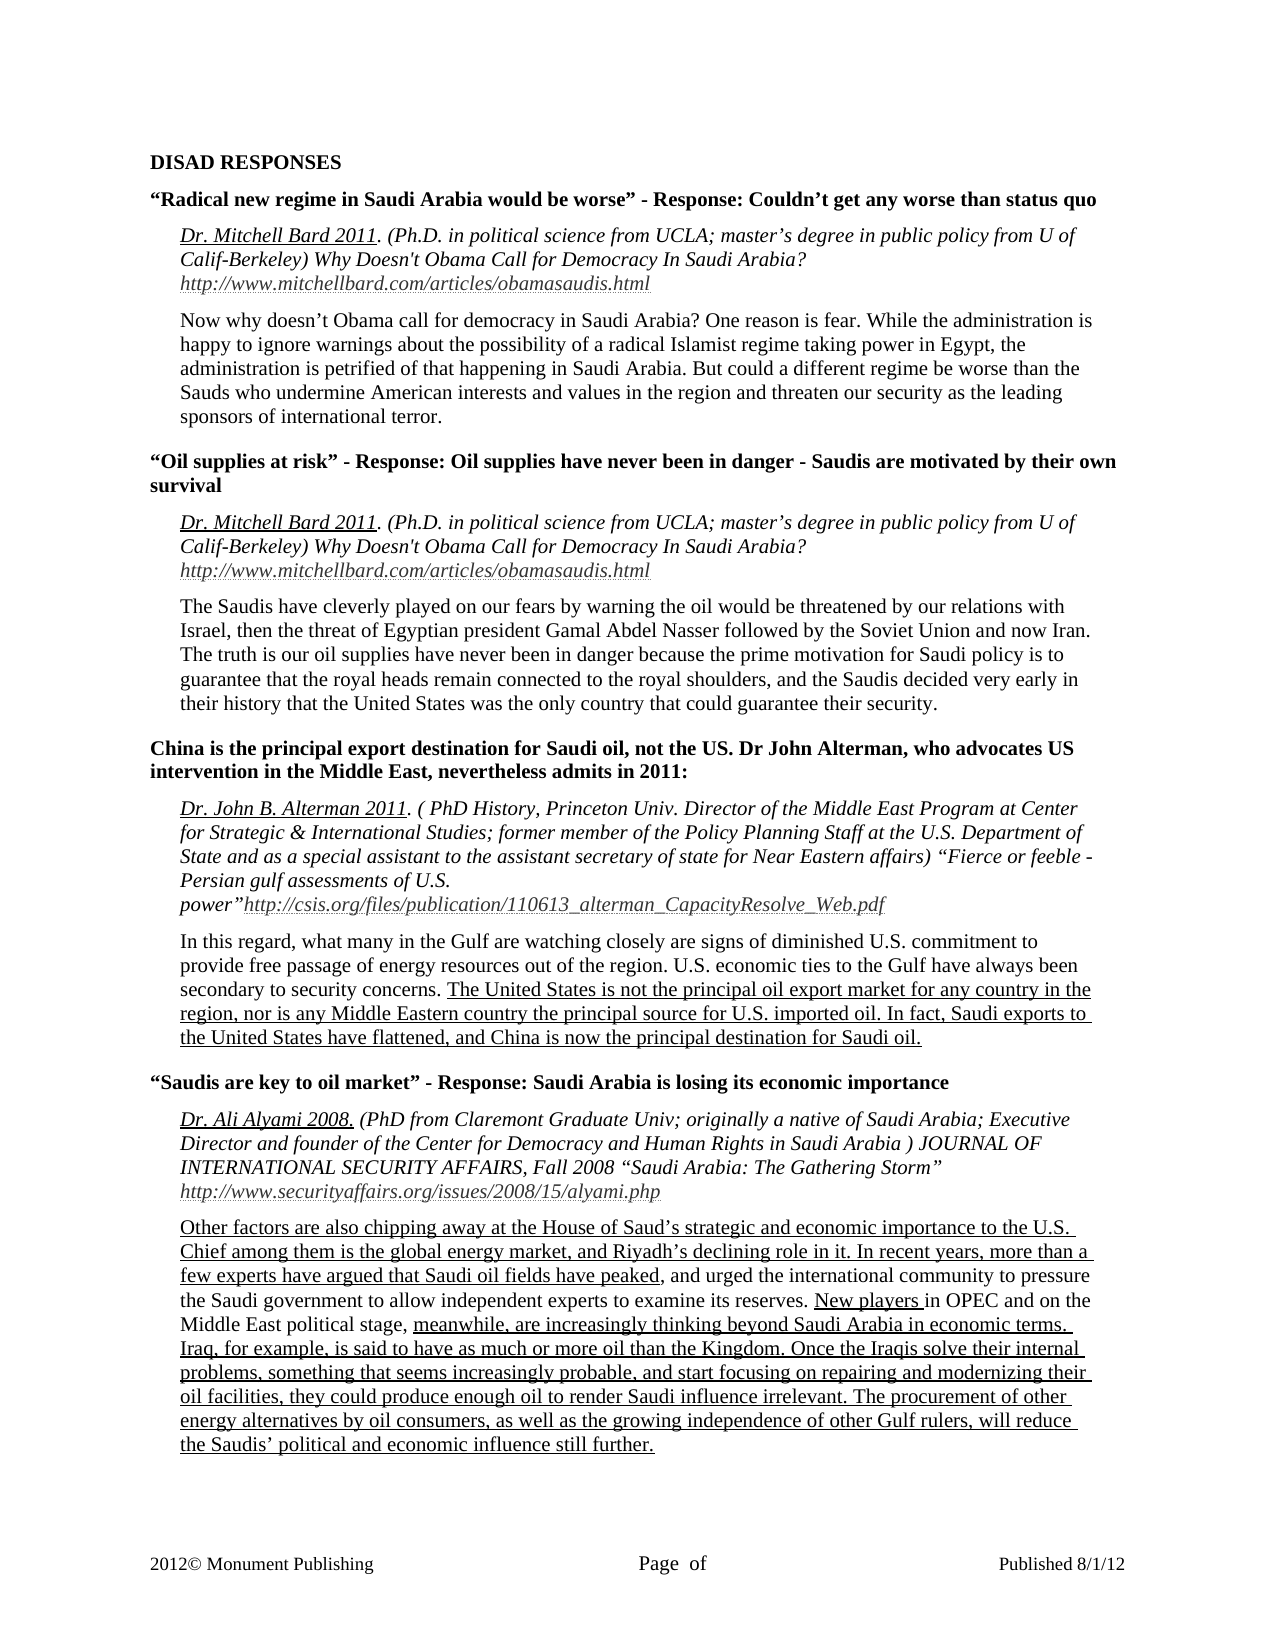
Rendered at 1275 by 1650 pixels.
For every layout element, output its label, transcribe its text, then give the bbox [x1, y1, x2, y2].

text Now why doesn’t Obama call for democracy in Saudi Arabia? One reason is fear. While the administration is happy to ignore warnings about the possibility of a radical Islamist regime taking power in Egypt, the administration is petrified of that happening in Saudi Arabia. But could a different regime be worse than the Sauds who undermine American interests and values in the region and threaten our security as the leading sponsors of international terror. [180, 308, 1095, 428]
text “Oil supplies at risk” - Response: Oil supplies have never been in danger - Saudis are motivated by their own survival [150, 449, 1125, 497]
text In this regard, what many in the Gulf are watching closely are signs of diminished U.S. commitment to provide free passage of energy resources out of the region. U.S. economic ties to the Gulf have always been secondary to security concerns. The United States is not the principal oil export market for any country in the region, nor is any Middle Eastern country the principal source for U.S. imported oil. In fact, Saudi exports to the United States have flattened, and China is now the principal destination for Saudi oil. [180, 929, 1095, 1049]
text China is the principal export destination for Saudi oil, not the US. Dr John Alterman, who advocates US intervention in the Middle East, nevertheless admits in 2011: [150, 735, 1125, 783]
text Dr. Mitchell Bard 2011. (Ph.D. in political science from UCLA; master’s degree in public policy from U of Calif-Berkeley) Why Doesn't Obama Call for Democracy In Saudi Arabia? http://www.mitchellbard.com/articles/obamasaudis.html [180, 509, 1095, 582]
text Dr. John B. Alterman 2011. ( PhD History, Princeton Univ. Director of the Middle East Program at Center for Strategic & International Studies; former member of the Policy Planning Staff at the U.S. Department of State and as a special assistant to the assistant secretary of state for Near Eastern affairs) “Fierce or feeble - Persian gulf assessments of U.S. power”http://csis.org/files/publication/110613_alterman_CapacityResolve_Web.pdf [180, 796, 1095, 916]
text Dr. Mitchell Bard 2011. (Ph.D. in political science from UCLA; master’s degree in public policy from U of Calif-Berkeley) Why Doesn't Obama Call for Democracy In Saudi Arabia? http://www.mitchellbard.com/articles/obamasaudis.html [180, 223, 1095, 295]
text Dr. Ali Alyami 2008. (PhD from Claremont Graduate Univ; originally a native of Saudi Arabia; Executive Director and founder of the Center for Democracy and Human Rights in Saudi Arabia ) JOURNAL OF INTERNATIONAL SECURITY AFFAIRS, Fall 2008 “Saudi Arabia: The Gathering Storm” http://www.securityaffairs.org/issues/2008/15/alyami.php [180, 1107, 1095, 1203]
text The Saudis have cleverly played on our fears by warning the oil would be threatened by our relations with Israel, then the threat of Egyptian president Gamal Abdel Nasser followed by the Soviet Union and now Iran. The truth is our oil supplies have never been in danger because the prime motivation for Saudi policy is to guarantee that the royal heads remain connected to the royal shoulders, and the Saudis decided very early in their history that the United States was the only country that could guarantee their security. [180, 594, 1095, 714]
text DISAD RESPONSES [150, 150, 1125, 174]
text “Saudis are key to oil market” - Response: Saudi Arabia is losing its economic importance [150, 1070, 1125, 1094]
text “Radical new regime in Saudi Arabia would be worse” - Response: Couldn’t get any worse than status quo [150, 187, 1125, 211]
text Other factors are also chipping away at the House of Saud’s strategic and economic importance to the U.S. Chief among them is the global energy market, and Riyadh’s declining role in it. In recent years, more than a few experts have argued that Saudi oil fields have peaked, and urged the international community to pressure the Saudi government to allow independent experts to examine its reserves. New players in OPEC and on the Middle East political stage, meanwhile, are increasingly thinking beyond Saudi Arabia in economic terms. Iraq, for example, is said to have as much or more oil than the Kingdom. Once the Iraqis solve their internal problems, something that seems increasingly probable, and start focusing on repairing and modernizing their oil facilities, they could produce enough oil to render Saudi influence irrelevant. The procurement of other energy alternatives by oil consumers, as well as the growing independence of other Gulf rulers, will reduce the Saudis’ political and economic influence still further. [180, 1215, 1095, 1456]
